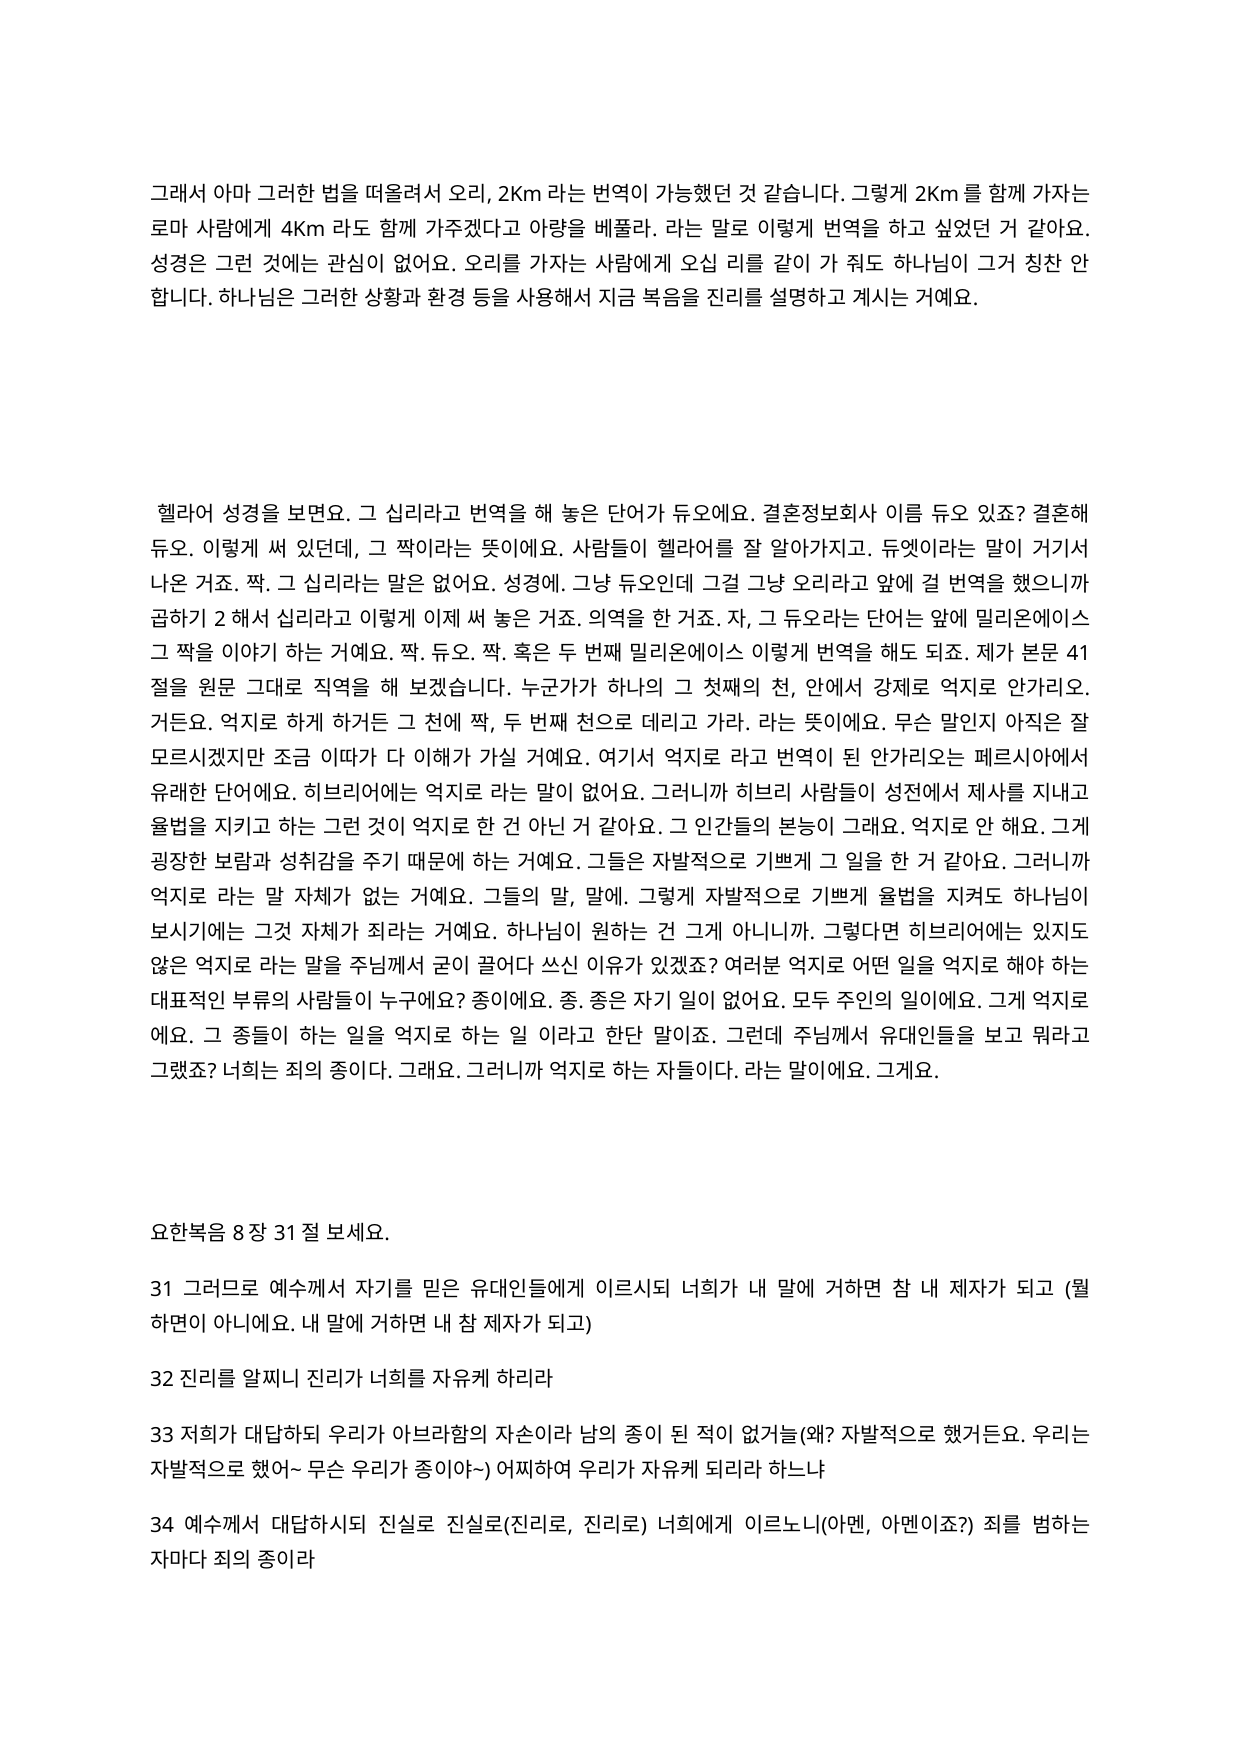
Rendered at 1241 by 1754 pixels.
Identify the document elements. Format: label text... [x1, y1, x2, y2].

text 33 저희가 대답하되 우리가 아브라함의 자손이라 남의 종이 된 적이 없거늘(왜? 자발적으로 했거든요. 우리는 자발적으로 했어~ 무슨 우리가 종이야~) 어찌하여 우리가 자유케 되리라 하느냐 [150, 1418, 1090, 1483]
text 34 예수께서 대답하시되 진실로 진실로(진리로, 진리로) 너희에게 이르노니(아멘, 아멘이죠?) 죄를 범하는 자마다 죄의 종이라 [150, 1509, 1090, 1574]
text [150, 177, 1090, 312]
text 32 진리를 알찌니 진리가 너희를 자유케 하리라 [150, 1363, 1090, 1393]
text 헬라어 성경을 보면요. 그 십리라고 번역을 해 놓은 단어가 듀오에요. 결혼정보회사 이름 듀오 있죠? 결혼해 듀오. 이렇게 써 있던데, 그 짝이라는 뜻이에요. 사람들이 헬라어를 잘 알아가지고. 듀엣이라는 말이 거기서 나온 거죠. 짝. 그 십리라는 말은 없어요. 성경에. 그냥 듀오인데 그걸 그냥 오리라고 앞에 걸 번역을 했으니까 곱하기 2 해서 십리라고 이렇게 이제 써 놓은 거죠. 의역을 한 거죠. 자, 그 듀오라는 단어는 앞에 밀리온에이스 그 짝을 이야기 하는 거예요. 짝. 듀오. 짝. 혹은 두 번째 밀리온에이스 이렇게 번역을 해도 되죠. 제가 본문 41절을 원문 그대로 직역을 해 보겠습니다. 누군가가 하나의 그 첫째의 천, 안에서 강제로 억지로 안가리오. 거든요. 억지로 하게 하거든 그 천에 짝, 두 번째 천으로 데리고 가라. 라는 뜻이에요. 무슨 말인지 아직은 잘 모르시겠지만 조금 이따가 다 이해가 가실 거예요. 여기서 억지로 라고 번역이 된 안가리오는 페르시아에서 유래한 단어에요. 히브리어에는 억지로 라는 말이 없어요. 그러니까 히브리 사람들이 성전에서 제사를 지내고 율법을 지키고 하는 그런 것이 억지로 한 건 아닌 거 같아요. 그 인간들의 본능이 그래요. 억지로 안 해요. 그게 굉장한 보람과 성취감을 주기 때문에 하는 거예요. 그들은 자발적으로 기쁘게 그 일을 한 거 같아요. 그러니까 억지로 라는 말 자체가 없는 거예요. 그들의 말, 말에. 그렇게 자발적으로 기쁘게 율법을 지켜도 하나님이 보시기에는 그것 자체가 죄라는 거예요. 하나님이 원하는 건 그게 아니니까. 그렇다면 히브리어에는 있지도 않은 억지로 라는 말을 주님께서 굳이 끌어다 쓰신 이유가 있겠죠? 여러분 억지로 어떤 일을 억지로 해야 하는 대표적인 부류의 사람들이 누구에요? 종이에요. 종. 종은 자기 일이 없어요. 모두 주인의 일이에요. 그게 억지로 에요. 그 종들이 하는 일을 억지로 하는 일 이라고 한단 말이죠. 그런데 주님께서 유대인들을 보고 뭐라고 그랬죠? 너희는 죄의 종이다. 그래요. 그러니까 억지로 하는 자들이다. 라는 말이에요. 그게요. [150, 497, 1090, 1084]
text 요한복음 8장 31절 보세요. [150, 1217, 1090, 1247]
text 31 그러므로 예수께서 자기를 믿은 유대인들에게 이르시되 너희가 내 말에 거하면 참 내 제자가 되고 (뭘 하면이 아니에요. 내 말에 거하면 내 참 제자가 되고) [150, 1272, 1090, 1337]
